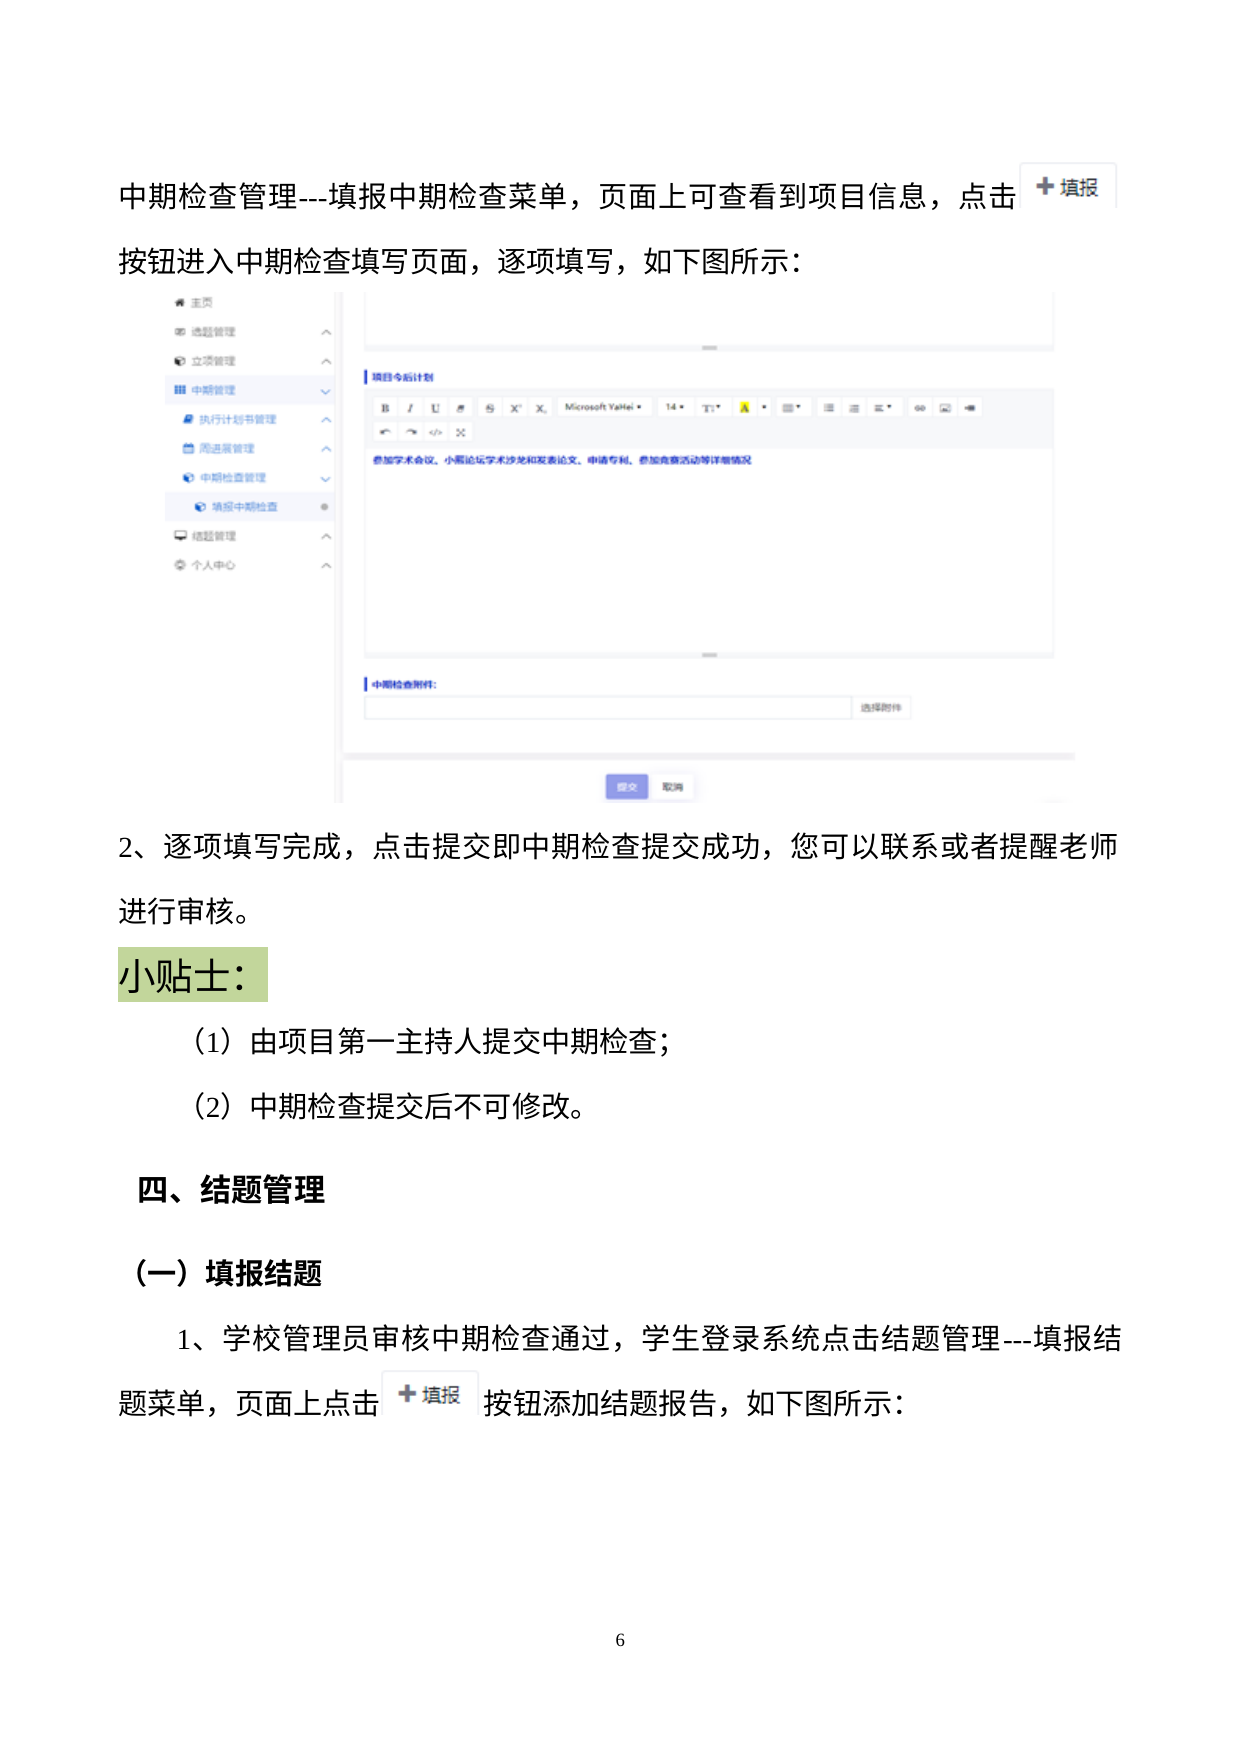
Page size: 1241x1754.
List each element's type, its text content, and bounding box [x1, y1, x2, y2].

picture [164, 292, 1076, 803]
text （2）中期检查提交后不可修改。 [118, 1072, 1122, 1137]
text 2、逐项填写完成，点击提交即中期检查提交成功，您可以联系或者提醒老师进行审核。 [118, 812, 1122, 942]
picture [380, 1369, 484, 1415]
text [118, 162, 1122, 292]
text 1、学校管理员审核中期检查通过，学生登录系统点击结题管理---填报结题菜单，页面上点击按钮添加结题报告，如下图所示： [118, 1304, 1122, 1434]
subtitle （一）填报结题 [118, 1239, 1122, 1304]
picture [1018, 162, 1122, 208]
text （1）由项目第一主持人提交中期检查； [118, 1007, 1122, 1072]
subtitle 四、结题管理 [118, 1156, 1122, 1221]
text 小贴士： [118, 942, 1122, 1007]
